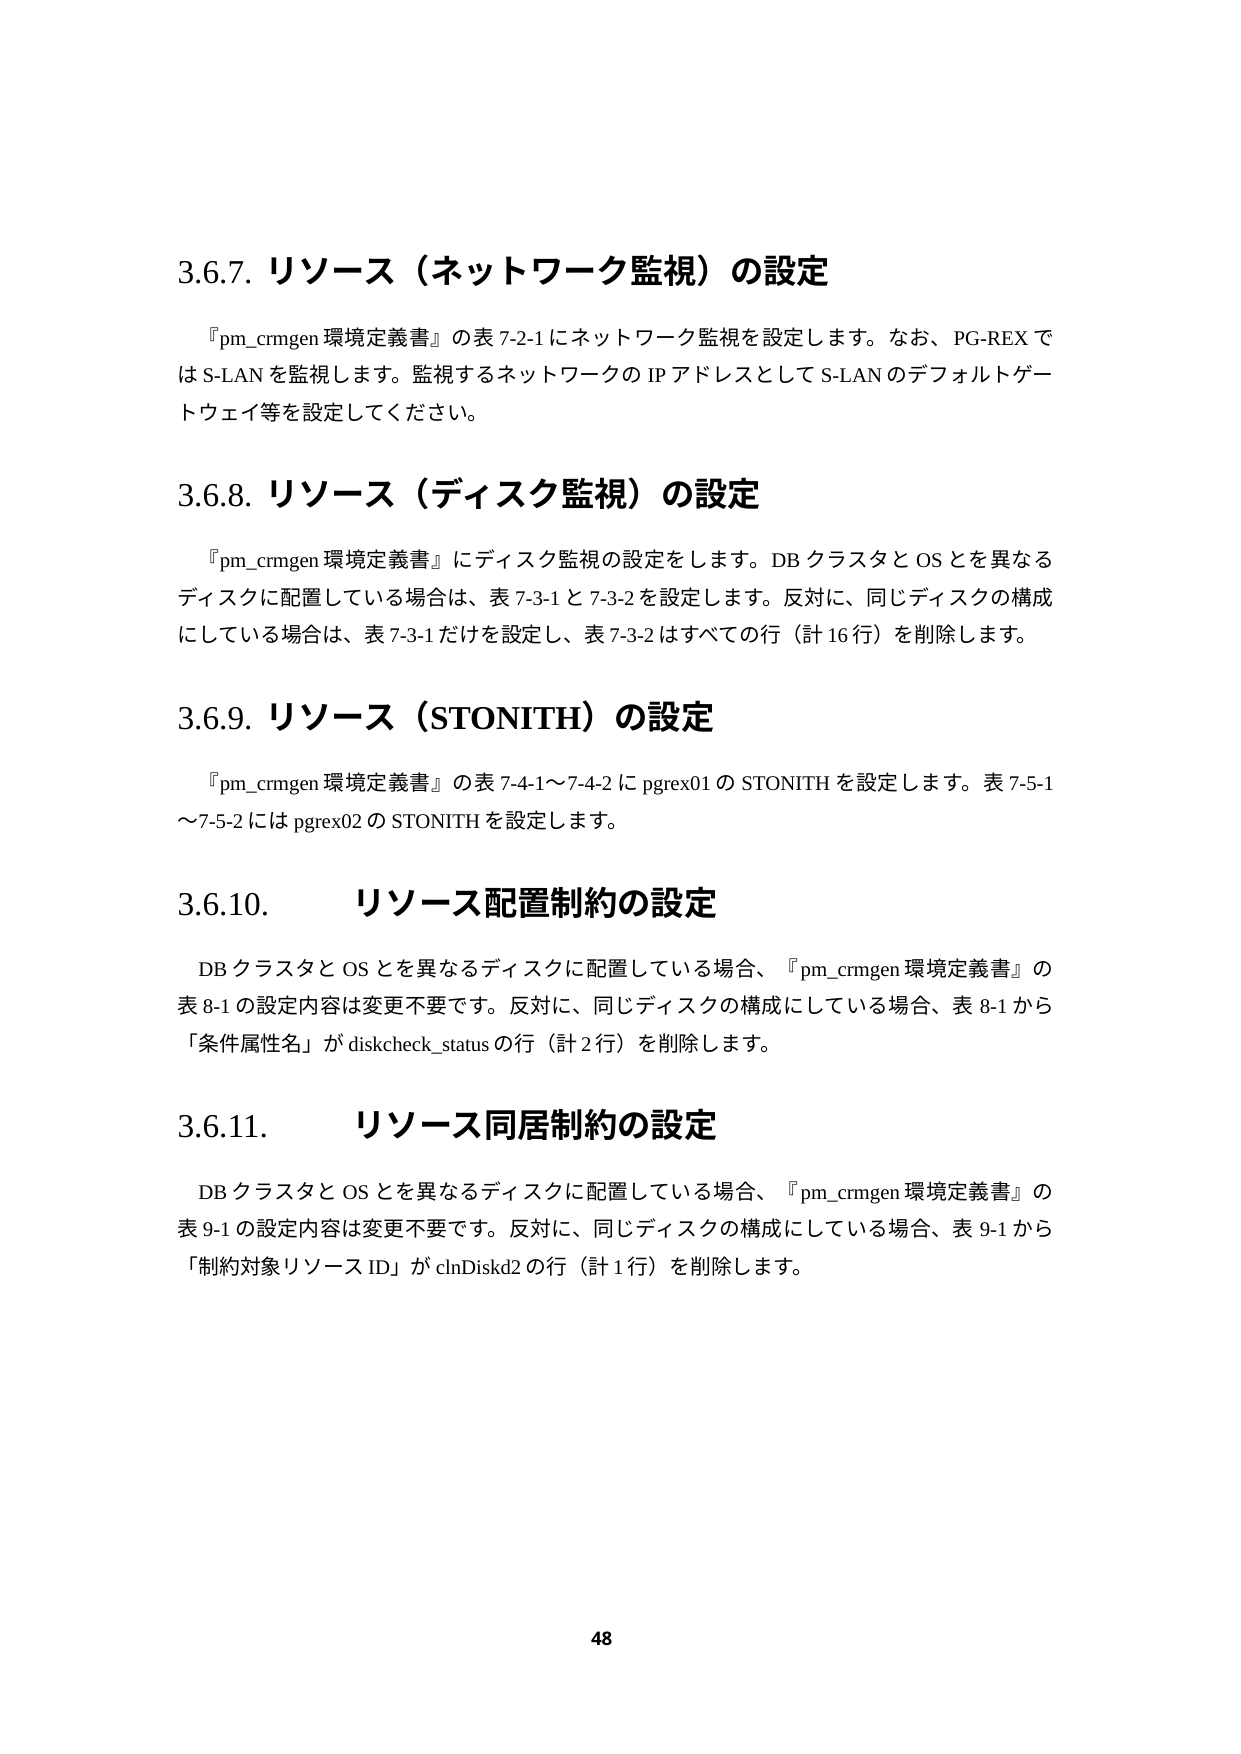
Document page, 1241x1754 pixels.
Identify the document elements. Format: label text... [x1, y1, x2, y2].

subtitle リソース同居制約の設定 [177, 1086, 1063, 1161]
text 『pm_crmgen環境定義書』の表7-4-1～7-4-2にpgrex01のSTONITHを設定します。表7-5-1～7-5-2には pgrex02のSTONITHを設定します。 [177, 763, 1054, 838]
subtitle リソース（ネットワーク監視）の設定 [177, 232, 1063, 307]
text DBクラスタとOSとを異なるディスクに配置している場合、『pm_crmgen環境定義書』の表8-1の設定内容は変更不要です。反対に、同じディスクの構成にしている場合、表8-1から「条件属性名」がdiskcheck_statusの行（計2行）を削除します。 [177, 948, 1054, 1061]
subtitle リソース（ディスク監視）の設定 [177, 455, 1063, 530]
subtitle リソース（STONITH）の設定 [177, 678, 1063, 753]
text DBクラスタとOSとを異なるディスクに配置している場合、『pm_crmgen環境定義書』の表9-1の設定内容は変更不要です。反対に、同じディスクの構成にしている場合、表9-1から「制約対象リソースID」がclnDiskd2の行（計1行）を削除します。 [177, 1171, 1054, 1284]
text 『pm_crmgen環境定義書』の表7-2-1にネットワーク監視を設定します。なお、PG-REXではS-LANを監視します。監視するネットワークのIPアドレスとしてS-LANのデフォルトゲートウェイ等を設定してください。 [177, 317, 1054, 430]
subtitle リソース配置制約の設定 [177, 863, 1063, 938]
text 『pm_crmgen環境定義書』にディスク監視の設定をします。DBクラスタとOSとを異なるディスクに配置している場合は、表7-3-1と7-3-2を設定します。反対に、同じディスクの構成にしている場合は、表7-3-1だけを設定し、表7-3-2はすべての行（計16行）を削除します。 [177, 540, 1054, 653]
